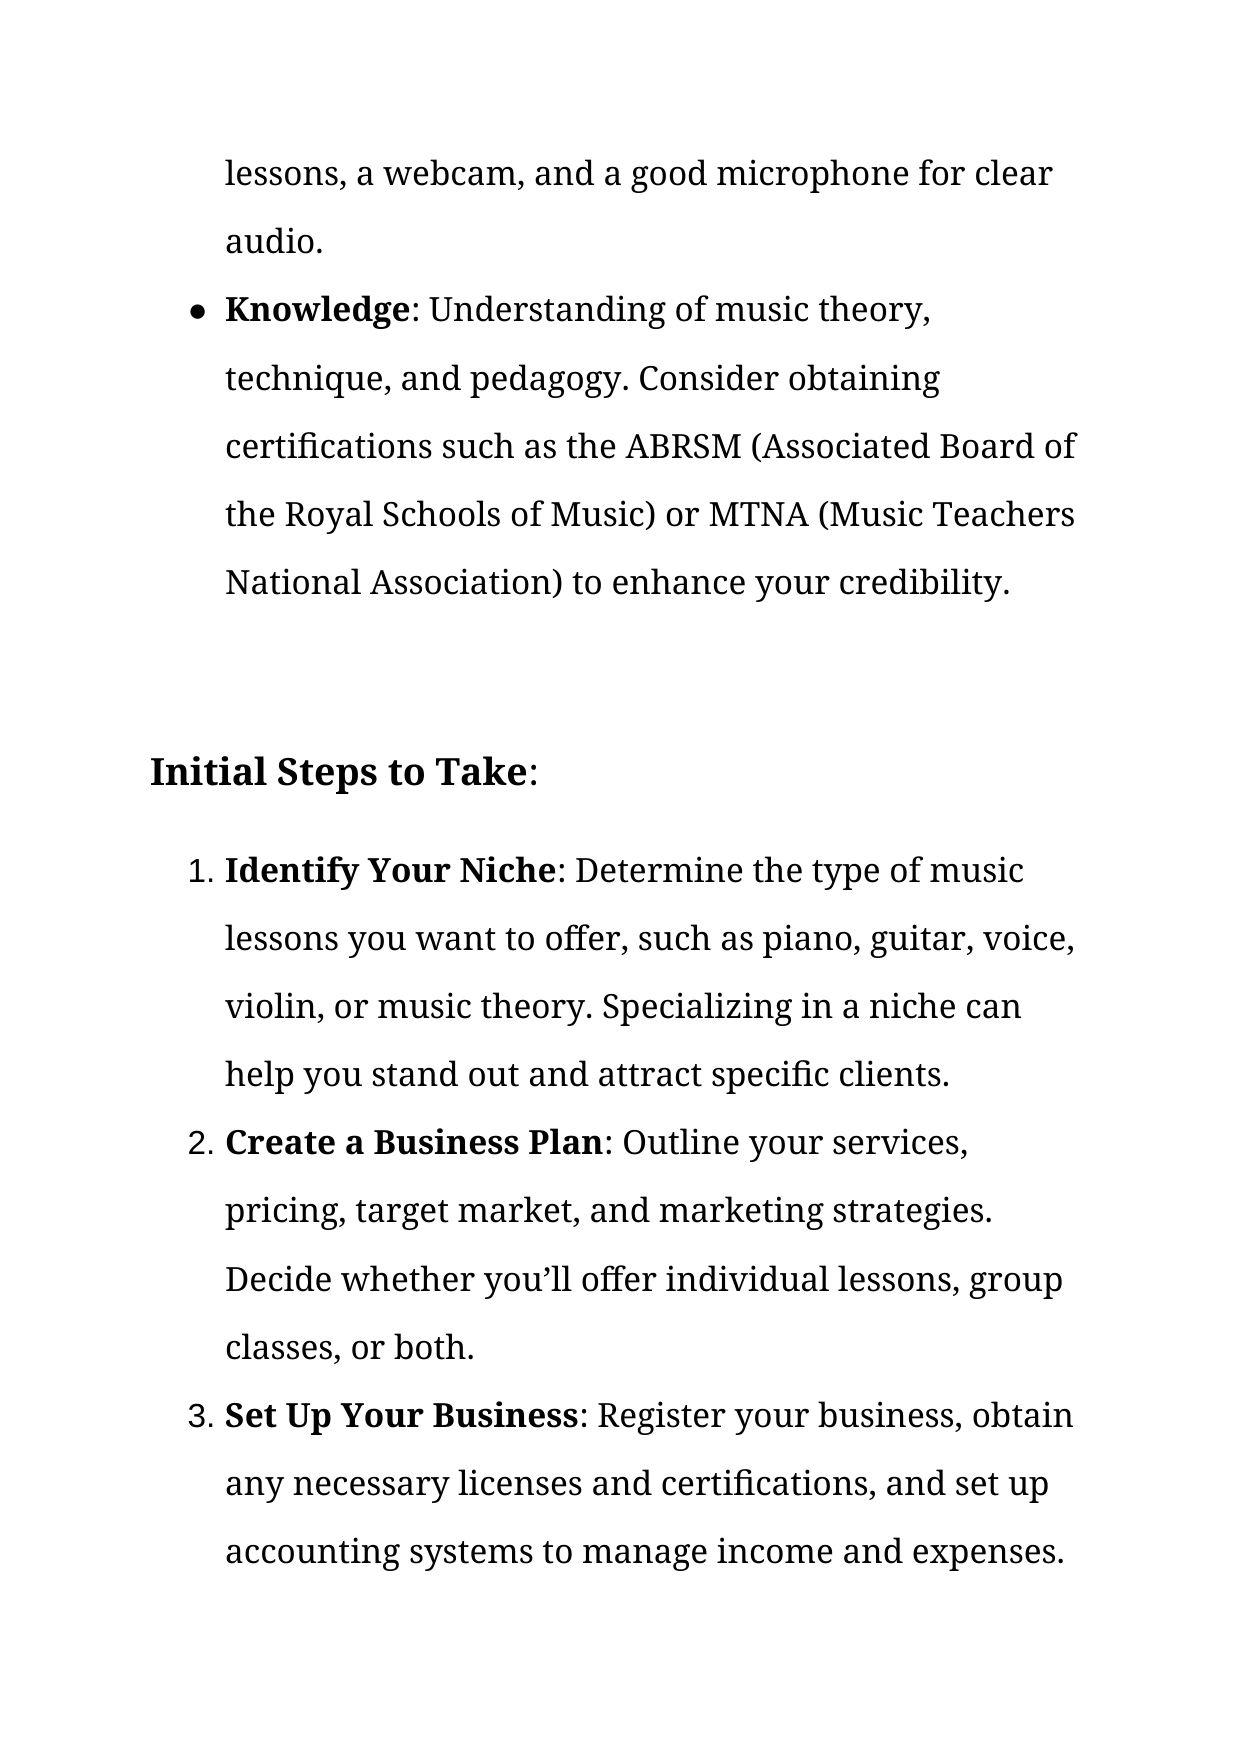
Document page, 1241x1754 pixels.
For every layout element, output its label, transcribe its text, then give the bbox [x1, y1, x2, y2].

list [187, 1392, 1090, 1573]
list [187, 150, 1090, 263]
list Create a Business Plan: Outline your services, pricing, target market, and marketing strategies. Decide whether you’ll offer individual lessons, group classes, or both. [187, 1119, 1090, 1369]
list Knowledge: Understanding of music theory, technique, and pedagogy. Consider obtaining certifications such as the ABRSM (Associated Board of the Royal Schools of Music) or MTNA (Music Teachers National Association) to enhance your credibility. [187, 286, 1090, 604]
text Initial Steps to Take: [150, 745, 1090, 796]
list Identify Your Niche: Determine the type of music lessons you want to offer, such as piano, guitar, voice, violin, or music theory. Specializing in a niche can help you stand out and attract specific clients. [187, 847, 1090, 1096]
